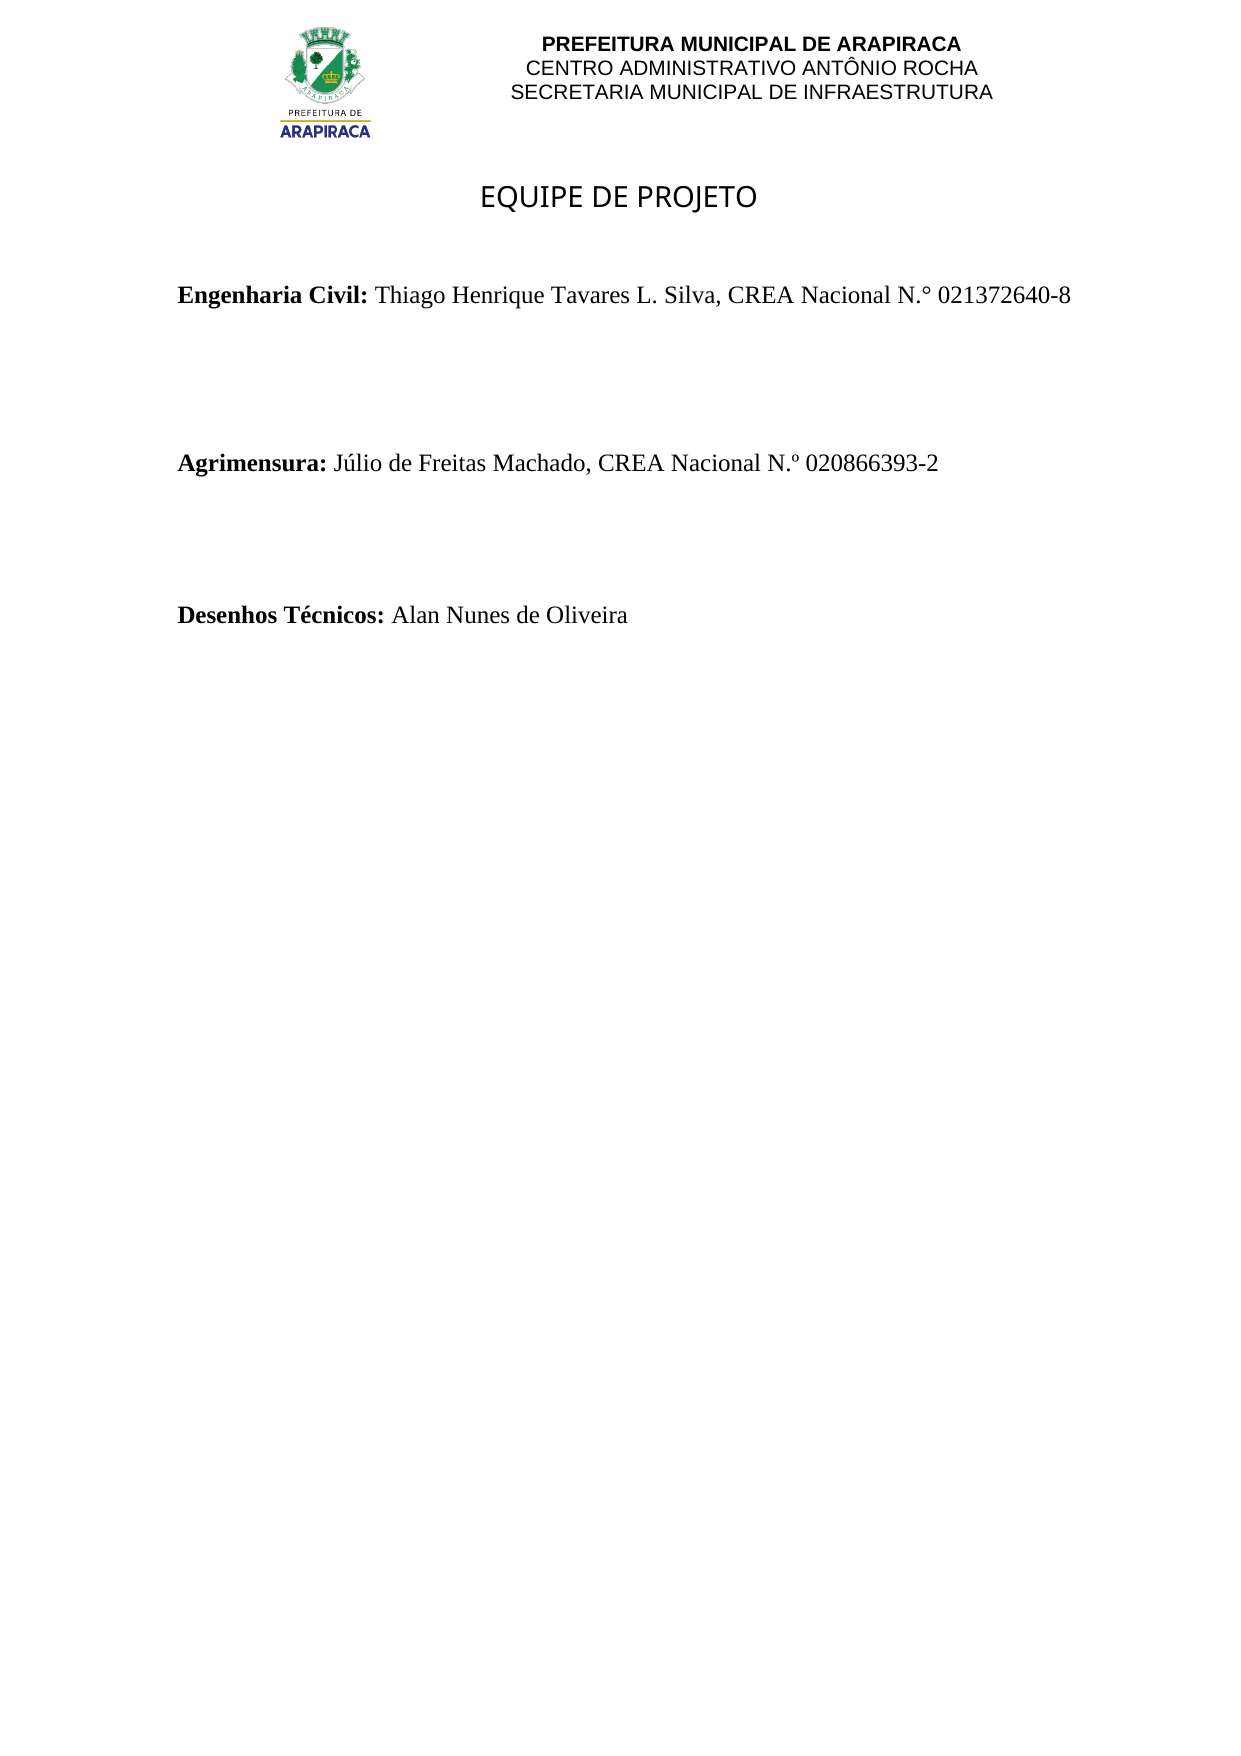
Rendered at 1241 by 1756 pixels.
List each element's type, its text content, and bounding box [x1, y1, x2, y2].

picture [260, 10, 386, 150]
subtitle Agrimensura: Júlio de Freitas Machado, CREA Nacional N.º 020866393-2 [177, 448, 1134, 477]
subtitle Desenhos Técnicos: Alan Nunes de Oliveira [177, 600, 1134, 629]
subtitle Engenharia Civil: Thiago Henrique Tavares L. Silva, CREA Nacional N.° 021372640-8 [177, 280, 1134, 308]
subtitle EQUIPE DE PROJETO [479, 176, 1134, 216]
